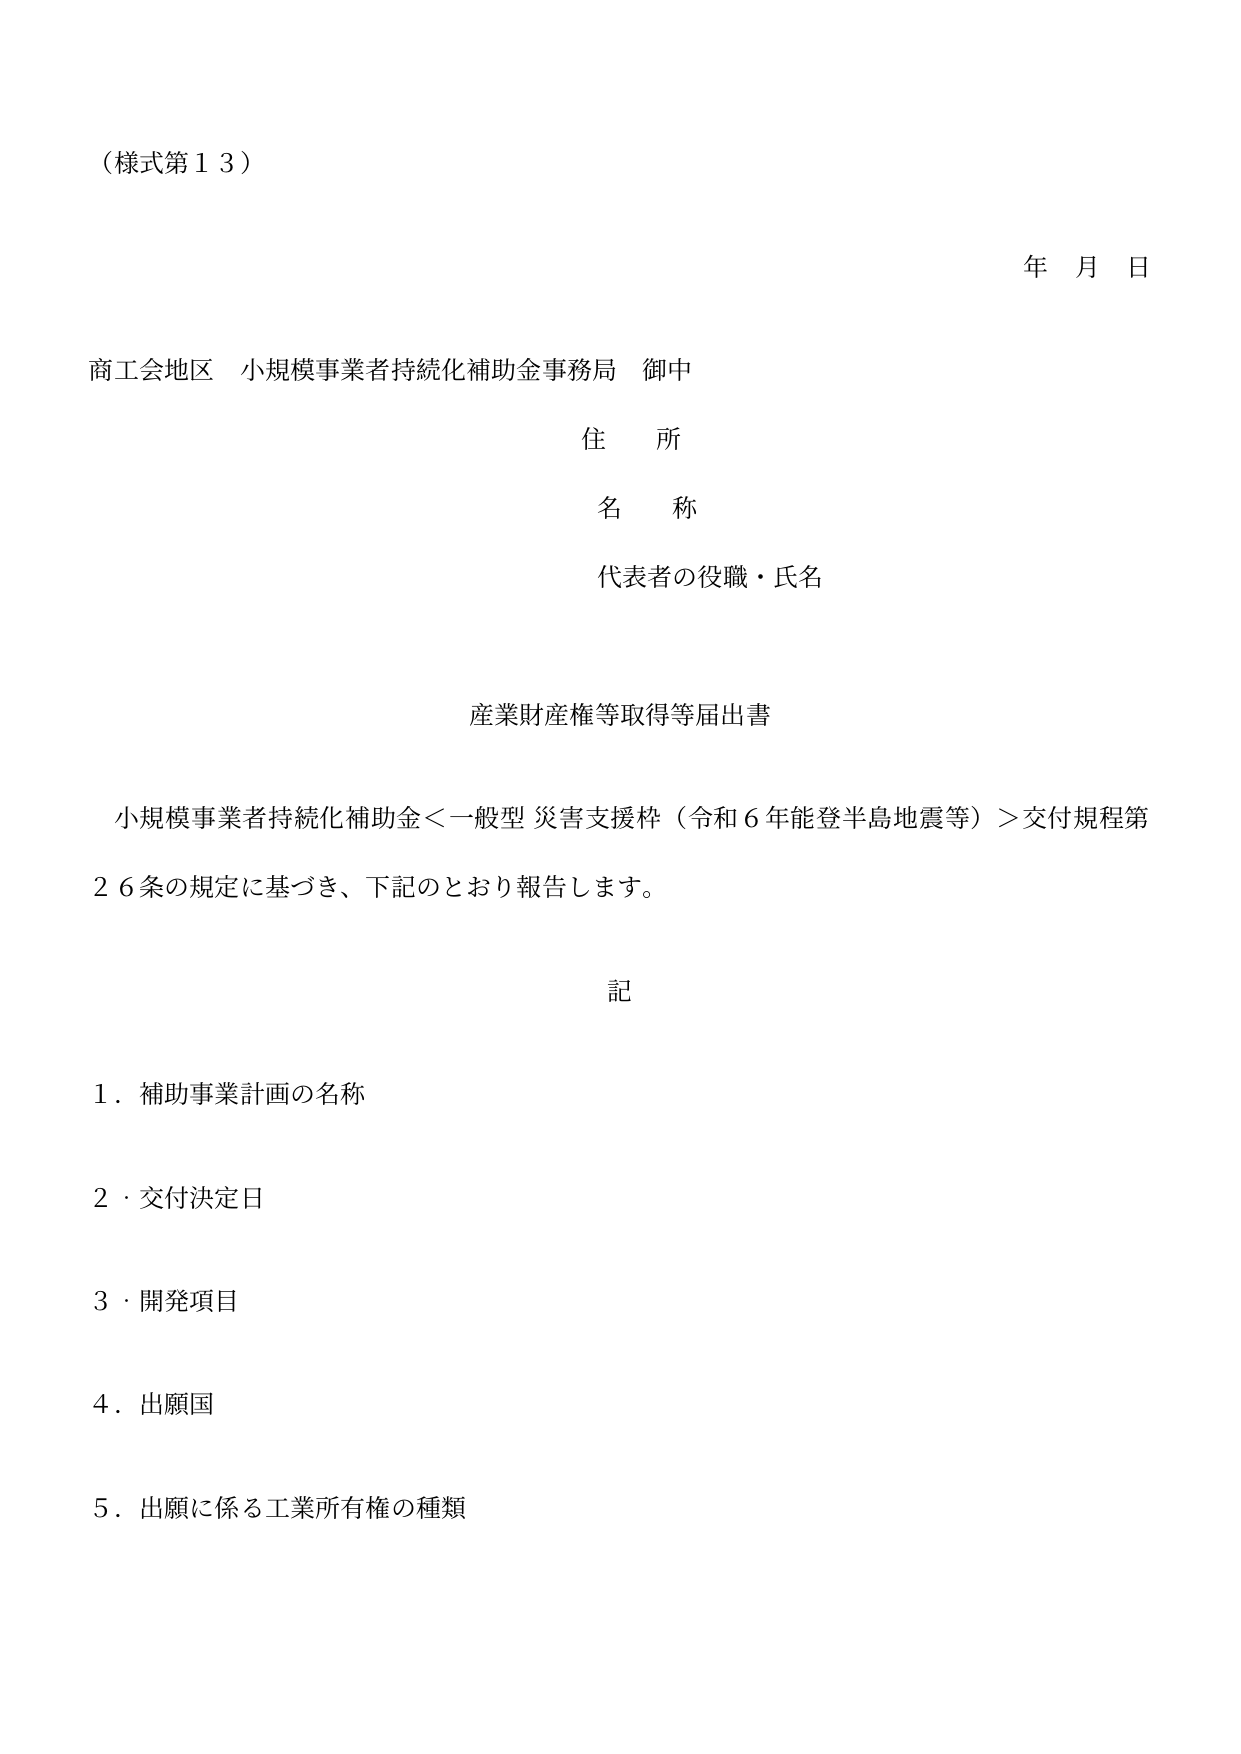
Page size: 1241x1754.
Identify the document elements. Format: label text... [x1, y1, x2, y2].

text ３．開発項目 [89, 1265, 1152, 1334]
text 記 [89, 955, 1152, 1024]
text 代表者の役職・氏名 [89, 541, 1152, 610]
text ２．交付決定日 [89, 1162, 1152, 1231]
text 産業財産権等取得等届出書 [89, 679, 1152, 748]
text ４．出願国 [89, 1369, 1152, 1438]
text 名 称 [89, 472, 1152, 541]
text 商工会地区 小規模事業者持続化補助金事務局 御中 [89, 334, 1152, 403]
text 住 所 [89, 403, 1152, 472]
text ５．出願に係る工業所有権の種類 [89, 1472, 1152, 1541]
text １．補助事業計画の名称 [89, 1058, 1152, 1127]
text （様式第１３） [89, 127, 1152, 196]
text 年 月 日 [89, 231, 1152, 300]
text 小規模事業者持続化補助金＜一般型 災害支援枠（令和６年能登半島地震等）＞交付規程第２６条の規定に基づき、下記のとおり報告します。 [89, 782, 1152, 920]
